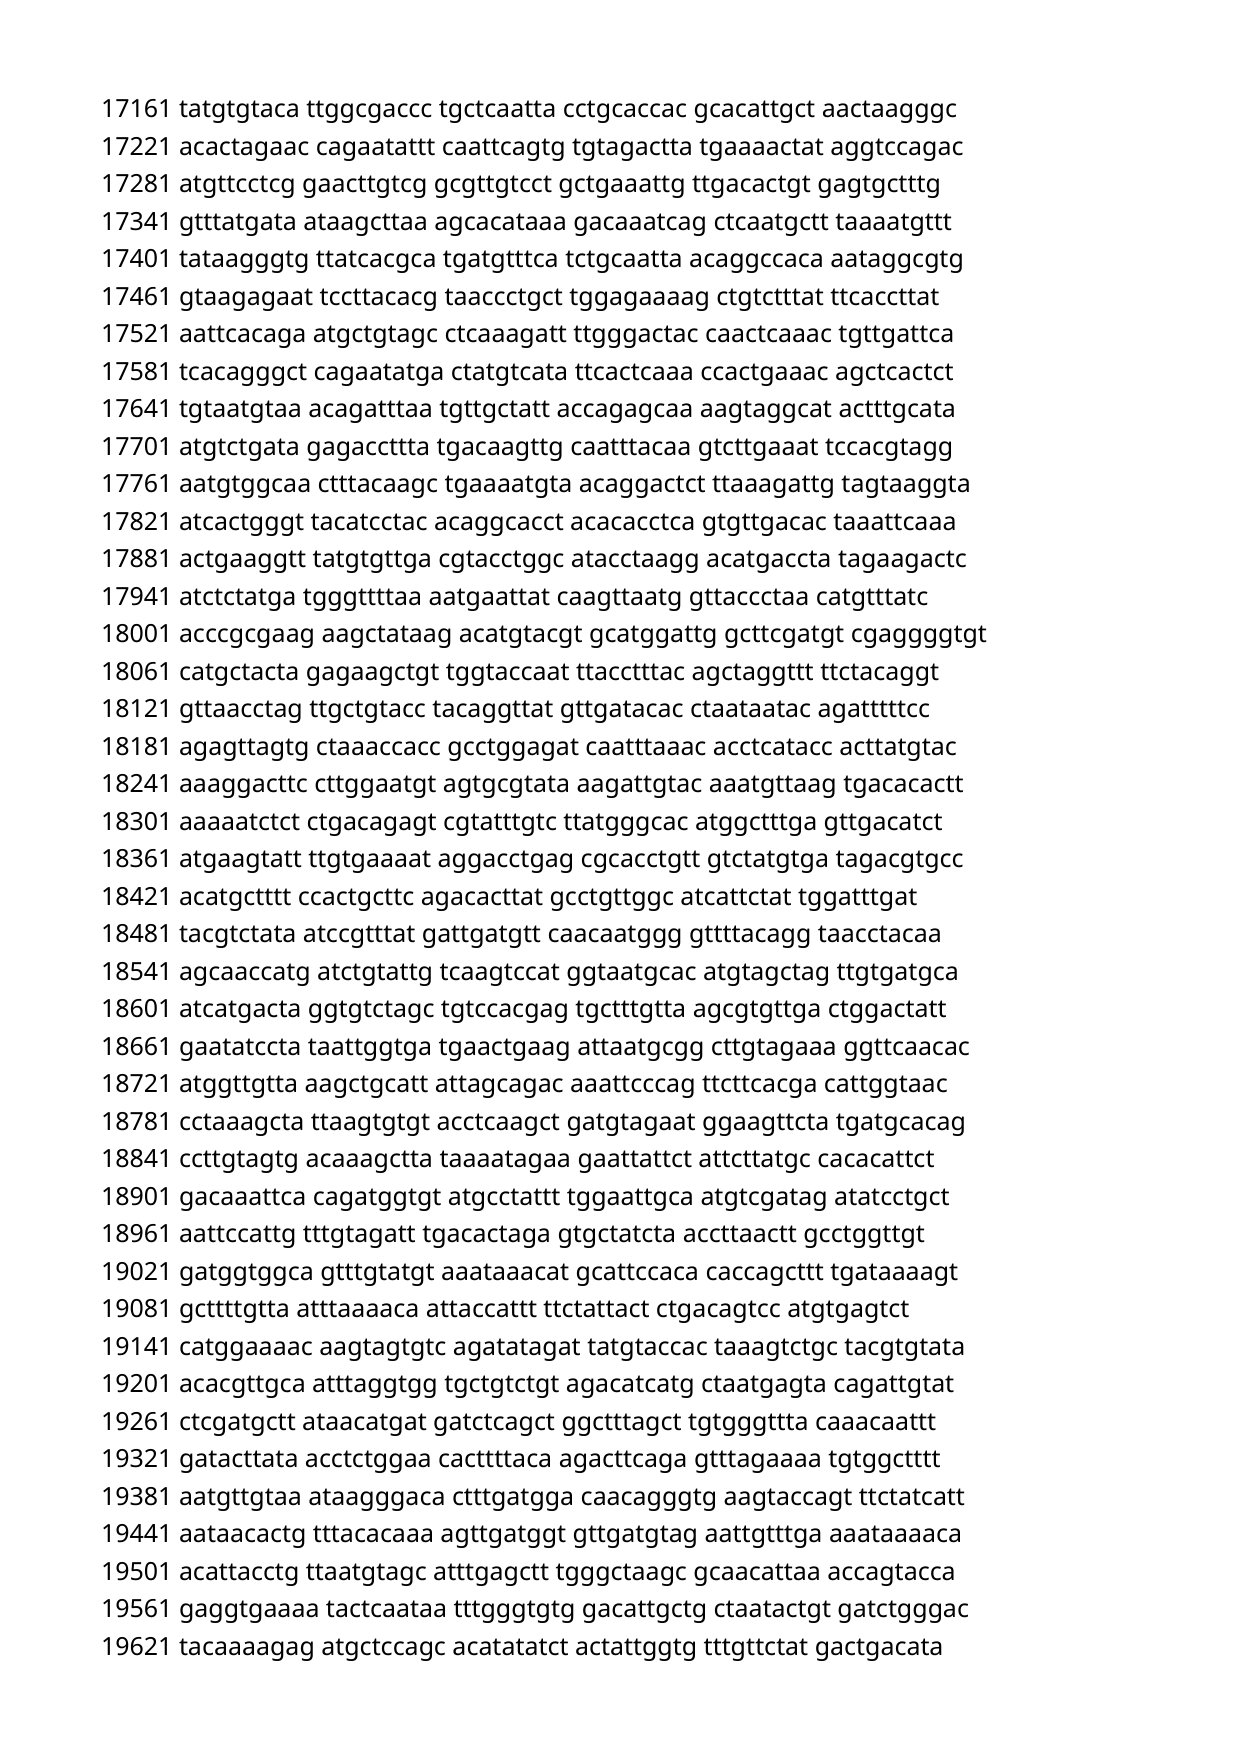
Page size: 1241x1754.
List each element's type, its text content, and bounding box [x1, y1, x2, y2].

text 17401 tataagggtg ttatcacgca tgatgtttca tctgcaatta acaggccaca aataggcgtg [75, 239, 1165, 277]
text 19321 gatacttata acctctggaa cacttttaca agacttcaga gtttagaaaa tgtggctttt [75, 1439, 1165, 1477]
text 17341 gtttatgata ataagcttaa agcacataaa gacaaatcag ctcaatgctt taaaatgttt [75, 202, 1165, 239]
text 18661 gaatatccta taattggtga tgaactgaag attaatgcgg cttgtagaaa ggttcaacac [75, 1027, 1165, 1064]
text 18481 tacgtctata atccgtttat gattgatgtt caacaatggg gttttacagg taacctacaa [75, 914, 1165, 952]
text 17161 tatgtgtaca ttggcgaccc tgctcaatta cctgcaccac gcacattgct aactaagggc [75, 89, 1165, 127]
text 18721 atggttgtta aagctgcatt attagcagac aaattcccag ttcttcacga cattggtaac [75, 1064, 1165, 1102]
text 17581 tcacagggct cagaatatga ctatgtcata ttcactcaaa ccactgaaac agctcactct [75, 352, 1165, 389]
text 17521 aattcacaga atgctgtagc ctcaaagatt ttgggactac caactcaaac tgttgattca [75, 314, 1165, 352]
text 18901 gacaaattca cagatggtgt atgcctattt tggaattgca atgtcgatag atatcctgct [75, 1177, 1165, 1214]
text 17941 atctctatga tgggttttaa aatgaattat caagttaatg gttaccctaa catgtttatc [75, 577, 1165, 614]
text 18301 aaaaatctct ctgacagagt cgtatttgtc ttatgggcac atggctttga gttgacatct [75, 802, 1165, 839]
text 19561 gaggtgaaaa tactcaataa tttgggtgtg gacattgctg ctaatactgt gatctgggac [75, 1589, 1165, 1627]
text 19261 ctcgatgctt ataacatgat gatctcagct ggctttagct tgtgggttta caaacaattt [75, 1402, 1165, 1439]
text 18121 gttaacctag ttgctgtacc tacaggttat gttgatacac ctaataatac agatttttcc [75, 689, 1165, 727]
text 17641 tgtaatgtaa acagatttaa tgttgctatt accagagcaa aagtaggcat actttgcata [75, 389, 1165, 427]
text 17221 acactagaac cagaatattt caattcagtg tgtagactta tgaaaactat aggtccagac [75, 127, 1165, 164]
text 17821 atcactgggt tacatcctac acaggcacct acacacctca gtgttgacac taaattcaaa [75, 502, 1165, 539]
text 19381 aatgttgtaa ataagggaca ctttgatgga caacagggtg aagtaccagt ttctatcatt [75, 1477, 1165, 1514]
text 18181 agagttagtg ctaaaccacc gcctggagat caatttaaac acctcatacc acttatgtac [75, 727, 1165, 764]
text 18361 atgaagtatt ttgtgaaaat aggacctgag cgcacctgtt gtctatgtga tagacgtgcc [75, 839, 1165, 877]
text 17461 gtaagagaat tccttacacg taaccctgct tggagaaaag ctgtctttat ttcaccttat [75, 277, 1165, 314]
text 18541 agcaaccatg atctgtattg tcaagtccat ggtaatgcac atgtagctag ttgtgatgca [75, 952, 1165, 989]
text 17881 actgaaggtt tatgtgttga cgtacctggc atacctaagg acatgaccta tagaagactc [75, 539, 1165, 577]
text 19441 aataacactg tttacacaaa agttgatggt gttgatgtag aattgtttga aaataaaaca [75, 1514, 1165, 1552]
text 18961 aattccattg tttgtagatt tgacactaga gtgctatcta accttaactt gcctggttgt [75, 1214, 1165, 1252]
text 18421 acatgctttt ccactgcttc agacacttat gcctgttggc atcattctat tggatttgat [75, 877, 1165, 914]
text 19201 acacgttgca atttaggtgg tgctgtctgt agacatcatg ctaatgagta cagattgtat [75, 1364, 1165, 1402]
text 18781 cctaaagcta ttaagtgtgt acctcaagct gatgtagaat ggaagttcta tgatgcacag [75, 1102, 1165, 1139]
text 19621 tacaaaagag atgctccagc acatatatct actattggtg tttgttctat gactgacata [75, 1627, 1165, 1664]
text 17701 atgtctgata gagaccttta tgacaagttg caatttacaa gtcttgaaat tccacgtagg [75, 427, 1165, 464]
text 17281 atgttcctcg gaacttgtcg gcgttgtcct gctgaaattg ttgacactgt gagtgctttg [75, 164, 1165, 202]
text 18061 catgctacta gagaagctgt tggtaccaat ttacctttac agctaggttt ttctacaggt [75, 652, 1165, 689]
text 19081 gcttttgtta atttaaaaca attaccattt ttctattact ctgacagtcc atgtgagtct [75, 1289, 1165, 1327]
text 19021 gatggtggca gtttgtatgt aaataaacat gcattccaca caccagcttt tgataaaagt [75, 1252, 1165, 1289]
text 19141 catggaaaac aagtagtgtc agatatagat tatgtaccac taaagtctgc tacgtgtata [75, 1327, 1165, 1364]
text 17761 aatgtggcaa ctttacaagc tgaaaatgta acaggactct ttaaagattg tagtaaggta [75, 464, 1165, 502]
text 19501 acattacctg ttaatgtagc atttgagctt tgggctaagc gcaacattaa accagtacca [75, 1552, 1165, 1589]
text 18241 aaaggacttc cttggaatgt agtgcgtata aagattgtac aaatgttaag tgacacactt [75, 764, 1165, 802]
text 18601 atcatgacta ggtgtctagc tgtccacgag tgctttgtta agcgtgttga ctggactatt [75, 989, 1165, 1027]
text 18841 ccttgtagtg acaaagctta taaaatagaa gaattattct attcttatgc cacacattct [75, 1139, 1165, 1177]
text 18001 acccgcgaag aagctataag acatgtacgt gcatggattg gcttcgatgt cgaggggtgt [75, 614, 1165, 652]
